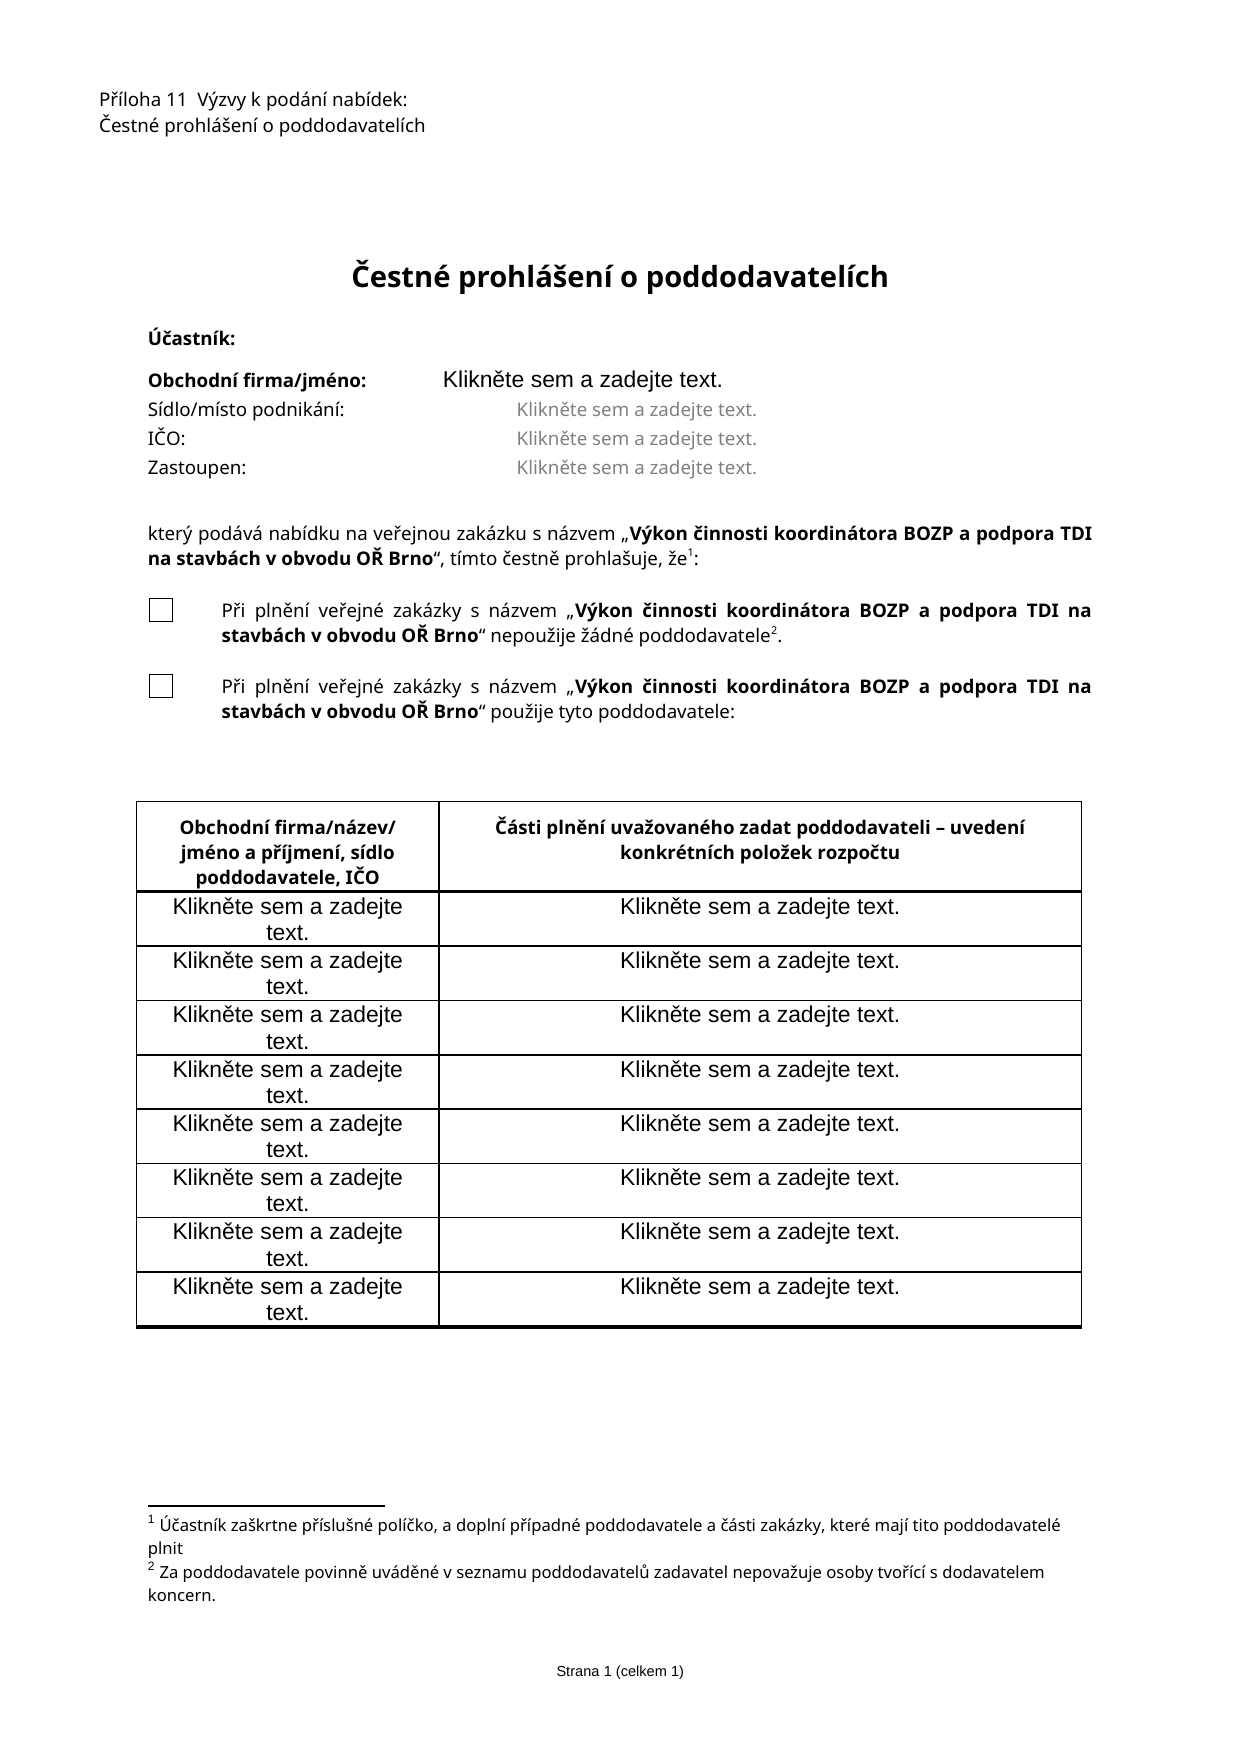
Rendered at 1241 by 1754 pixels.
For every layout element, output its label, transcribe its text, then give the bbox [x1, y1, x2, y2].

text Při plnění veřejné zakázky s názvem „Výkon činnosti koordinátora BOZP a podpora TDI na stavbách v obvodu OŘ Brno“ použije tyto poddodavatele: [148, 673, 1093, 724]
title Čestné prohlášení o poddodavatelích [148, 256, 1093, 296]
table_header Části plnění uvažovaného zadat poddodavateli – uvedení konkrétních položek rozpočtu [440, 802, 1081, 889]
text IČO: [148, 422, 1093, 451]
text Sídlo/místo podnikání: [148, 393, 1093, 422]
text Účastník: [148, 321, 1093, 352]
text Obchodní firma/jméno: [148, 364, 1093, 393]
table_header Obchodní firma/název/ jméno a příjmení, sídlo poddodavatele, IČO [137, 802, 438, 889]
text který podává nabídku na veřejnou zakázku s názvem „Výkon činnosti koordinátora BOZP a podpora TDI na stavbách v obvodu OŘ Brno“, tímto čestně prohlašuje, že: [148, 520, 1093, 570]
text Zastoupen: [148, 451, 1093, 480]
text Při plnění veřejné zakázky s názvem „Výkon činnosti koordinátora BOZP a podpora TDI na stavbách v obvodu OŘ Brno“ nepoužije žádné poddodavatele. [148, 597, 1093, 648]
